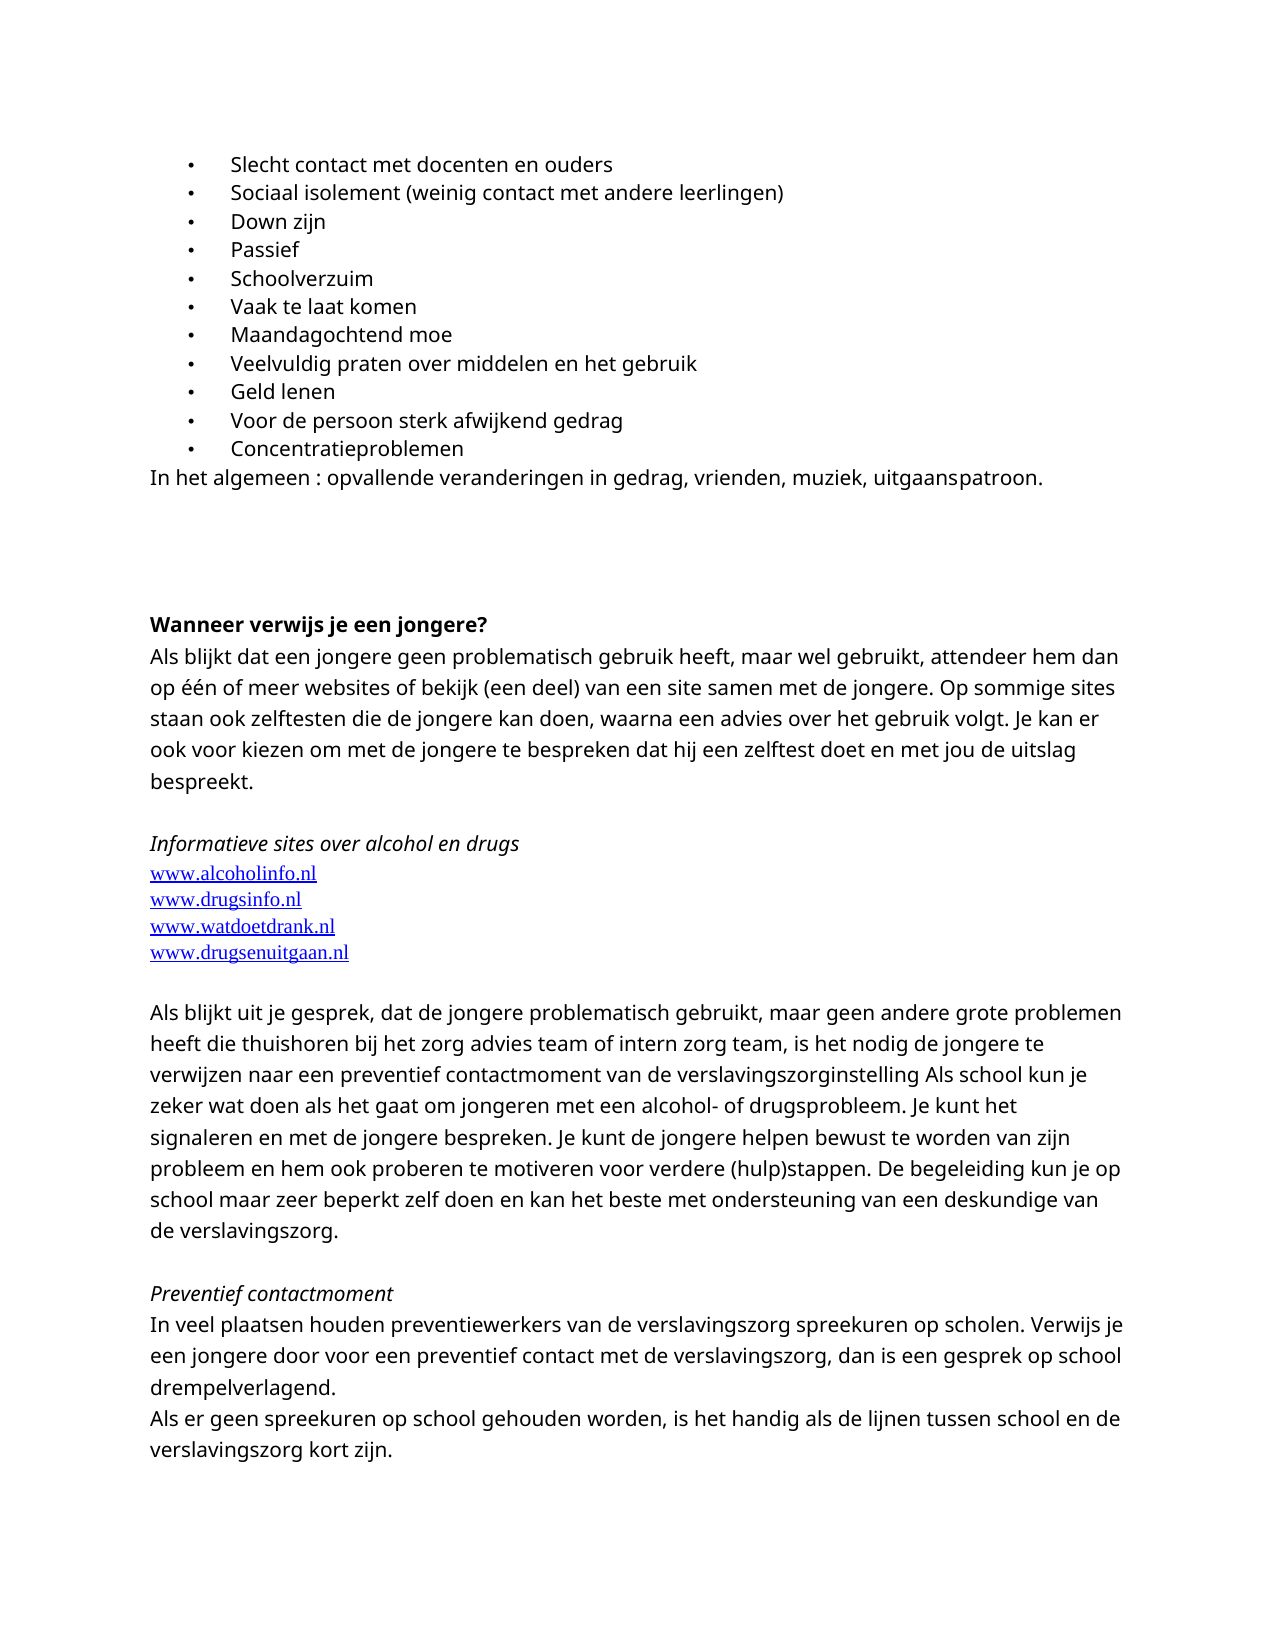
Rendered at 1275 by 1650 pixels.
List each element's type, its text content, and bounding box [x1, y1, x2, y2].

text Als blijkt uit je gesprek, dat de jongere problematisch gebruikt, maar geen andere grote problemen heeft die thuishoren bij het zorg advies team of intern zorg team, is het nodig de jongere te verwijzen naar een preventief contactmoment van de verslavingszorginstelling Als school kun je zeker wat doen als het gaat om jongeren met een alcohol- of drugsprobleem. Je kunt het signaleren en met de jongere bespreken. Je kunt de jongere helpen bewust te worden van zijn probleem en hem ook proberen te motiveren voor verdere (hulp)stappen. De begeleiding kun je op school maar zeer beperkt zelf doen en kan het beste met ondersteuning van een deskundige van de verslavingszorg. [150, 998, 1125, 1245]
text In veel plaatsen houden preventiewerkers van de verslavingszorg spreekuren op scholen. Verwijs je een jongere door voor een preventief contact met de verslavingszorg, dan is een gesprek op school drempelverlagend. [150, 1310, 1125, 1401]
list Veelvuldig praten over middelen en het gebruik [187, 349, 1125, 377]
text Als blijkt dat een jongere geen problematisch gebruik heeft, maar wel gebruikt, attendeer hem dan op één of meer websites of bekijk (een deel) van een site samen met de jongere. Op sommige sites staan ook zelftesten die de jongere kan doen, waarna een advies over het gebruik volgt. Je kan er ook voor kiezen om met de jongere te bespreken dat hij een zelftest doet en met jou de uitslag bespreekt. [150, 642, 1125, 795]
list Down zijn [187, 207, 1125, 235]
text www.alcoholinfo.nl [150, 861, 1125, 885]
list Geld lenen [187, 377, 1125, 406]
list Voor de persoon sterk afwijkend gedrag [187, 406, 1125, 434]
text Wanneer verwijs je een jongere? [150, 611, 1125, 639]
text www.drugsinfo.nl [150, 887, 1125, 911]
text Als er geen spreekuren op school gehouden worden, is het handig als de lijnen tussen school en de verslavingszorg kort zijn. [150, 1404, 1125, 1464]
text www.watdoetdrank.nl [150, 913, 1125, 938]
text Preventief contactmoment [150, 1279, 1125, 1307]
text Informatieve sites over alcohol en drugs [150, 829, 1125, 858]
list Slecht contact met docenten en ouders [187, 150, 1125, 178]
text In het algemeen : opvallende veranderingen in gedrag, vrienden, muziek, uitgaanspatroon. [150, 463, 1125, 491]
text www.drugsenuitgaan.nl [150, 940, 1125, 964]
list Sociaal isolement (weinig contact met andere leerlingen) [187, 178, 1125, 207]
list Passief [187, 235, 1125, 264]
list Maandagochtend moe [187, 321, 1125, 349]
list Vaak te laat komen [187, 292, 1125, 321]
list Schoolverzuim [187, 264, 1125, 292]
list Concentratieproblemen [187, 434, 1125, 463]
